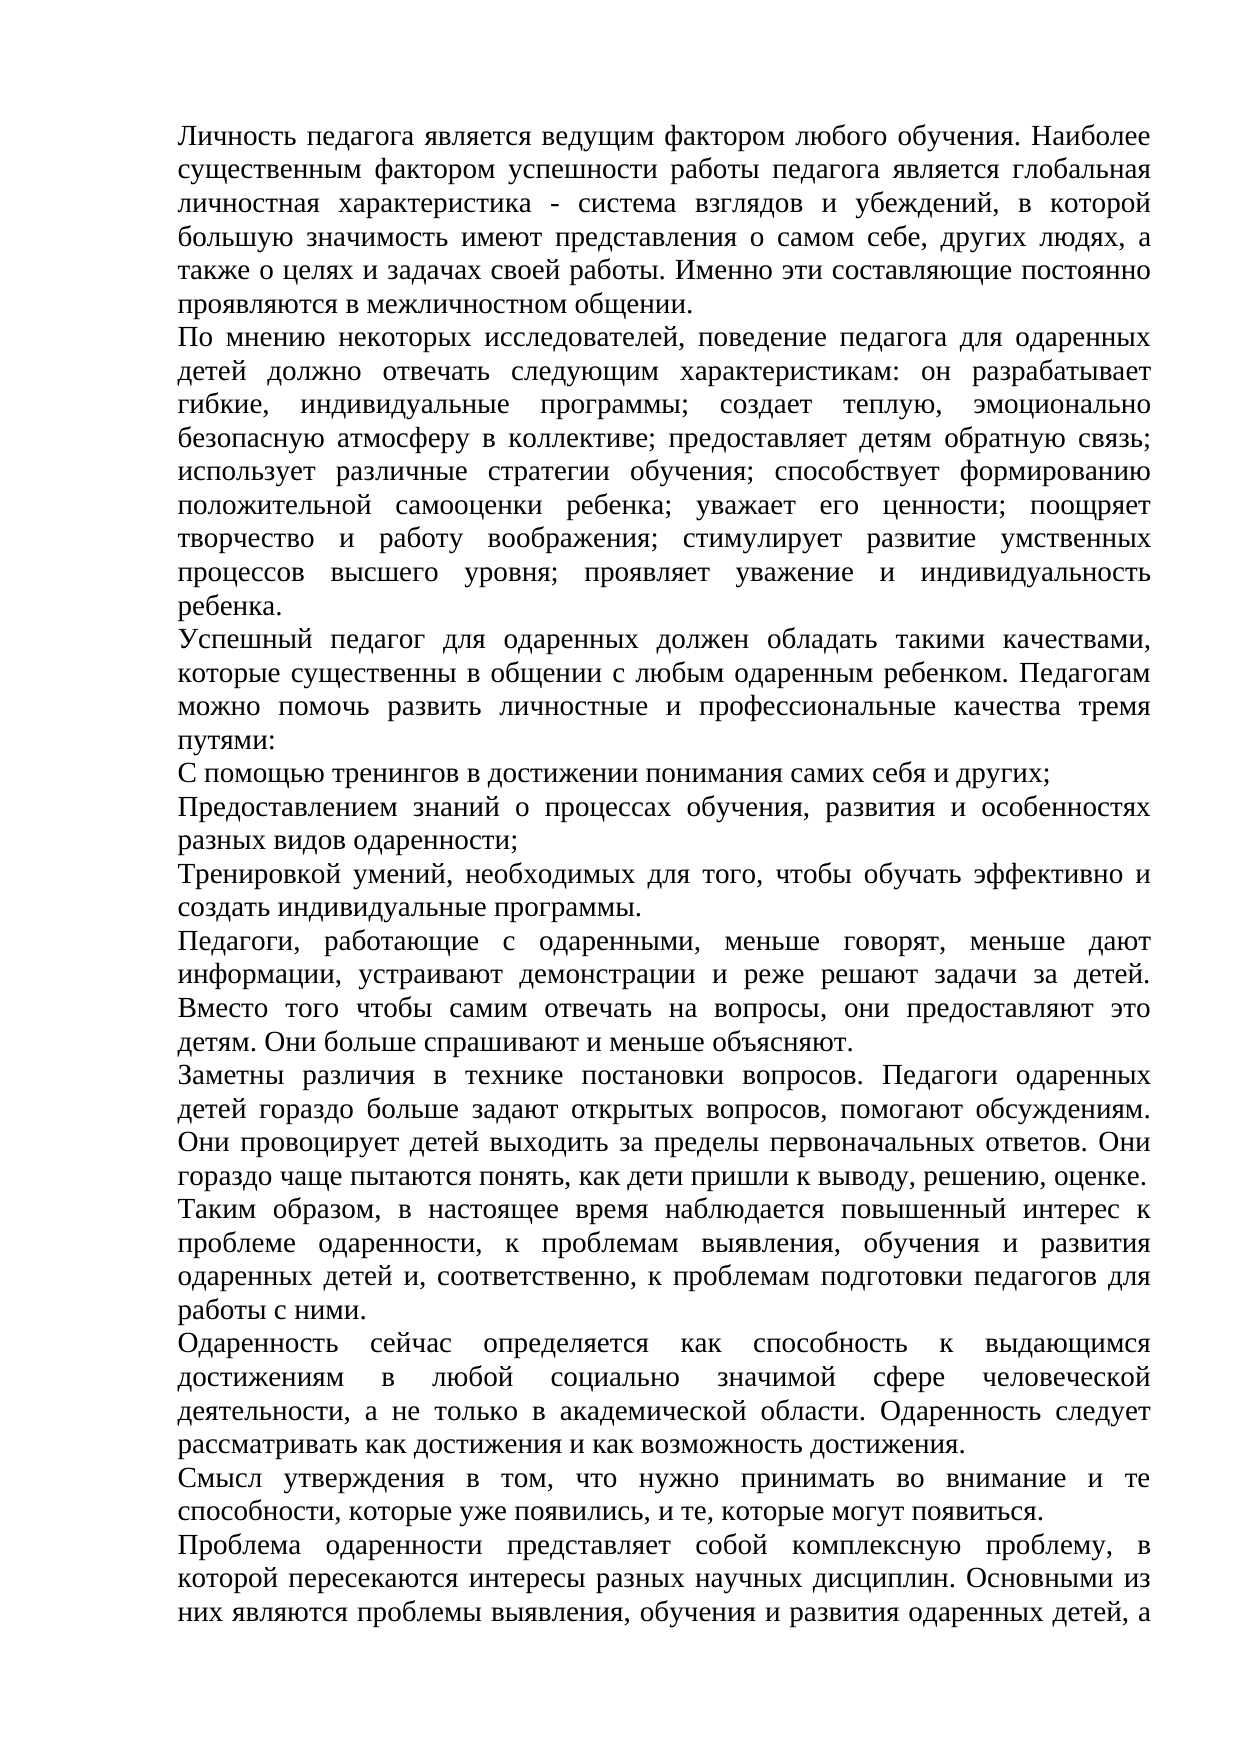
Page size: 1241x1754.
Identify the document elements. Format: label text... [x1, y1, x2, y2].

text Предоставлением знаний о процессах обучения, развития и особенностях разных видов одаренности; [177, 789, 1152, 856]
text С помощью тренингов в достижении понимания самих себя и других; [177, 755, 1152, 789]
text По мнению некоторых исследователей, поведение педагога для одаренных детей должно отвечать следующим характеристикам: он разрабатывает гибкие, индивидуальные программы; создает теплую, эмоционально безопасную атмосферу в коллективе; предоставляет детям обратную связь; использует различные стратегии обучения; способствует формированию положительной самооценки ребенка; уважает его ценности; поощряет творчество и работу воображения; стимулирует развитие умственных процессов высшего уровня; проявляет уважение и индивидуальность ребенка. [177, 319, 1152, 621]
text Одаренность сейчас определяется как способность к выдающимся достижениям в любой социально значимой сфере человеческой деятельности, а не только в академической области. Одаренность следует рассматривать как достижения и как возможность достижения. [177, 1326, 1152, 1460]
text Личность педагога является ведущим фактором любого обучения. Наиболее существенным фактором успешности работы педагога является глобальная личностная характеристика - система взглядов и убеждений, в которой большую значимость имеют представления о самом себе, других людях, а также о целях и задачах своей работы. Именно эти составляющие постоянно проявляются в межличностном общении. [177, 118, 1152, 319]
text Успешный педагог для одаренных должен обладать такими качествами, которые существенны в общении с любым одаренным ребенком. Педагогам можно помочь развить личностные и профессиональные качества тремя путями: [177, 621, 1152, 755]
text Таким образом, в настоящее время наблюдается повышенный интерес к проблеме одаренности, к проблемам выявления, обучения и развития одаренных детей и, соответственно, к проблемам подготовки педагогов для работы с ними. [177, 1191, 1152, 1326]
text Тренировкой умений, необходимых для того, чтобы обучать эффективно и создать индивидуальные программы. [177, 856, 1152, 923]
text Смысл утверждения в том, что нужно принимать во внимание и те способности, которые уже появились, и те, которые могут появиться. [177, 1460, 1152, 1527]
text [177, 1527, 1152, 1627]
text Педагоги, работающие с одаренными, меньше говорят, меньше дают информации, устраивают демонстрации и реже решают задачи за детей. Вместо того чтобы самим отвечать на вопросы, они предоставляют это детям. Они больше спрашивают и меньше объясняют. [177, 923, 1152, 1057]
text Заметны различия в технике постановки вопросов. Педагоги одаренных детей гораздо больше задают открытых вопросов, помогают обсуждениям. Они провоцирует детей выходить за пределы первоначальных ответов. Они гораздо чаще пытаются понять, как дети пришли к выводу, решению, оценке. [177, 1057, 1152, 1191]
